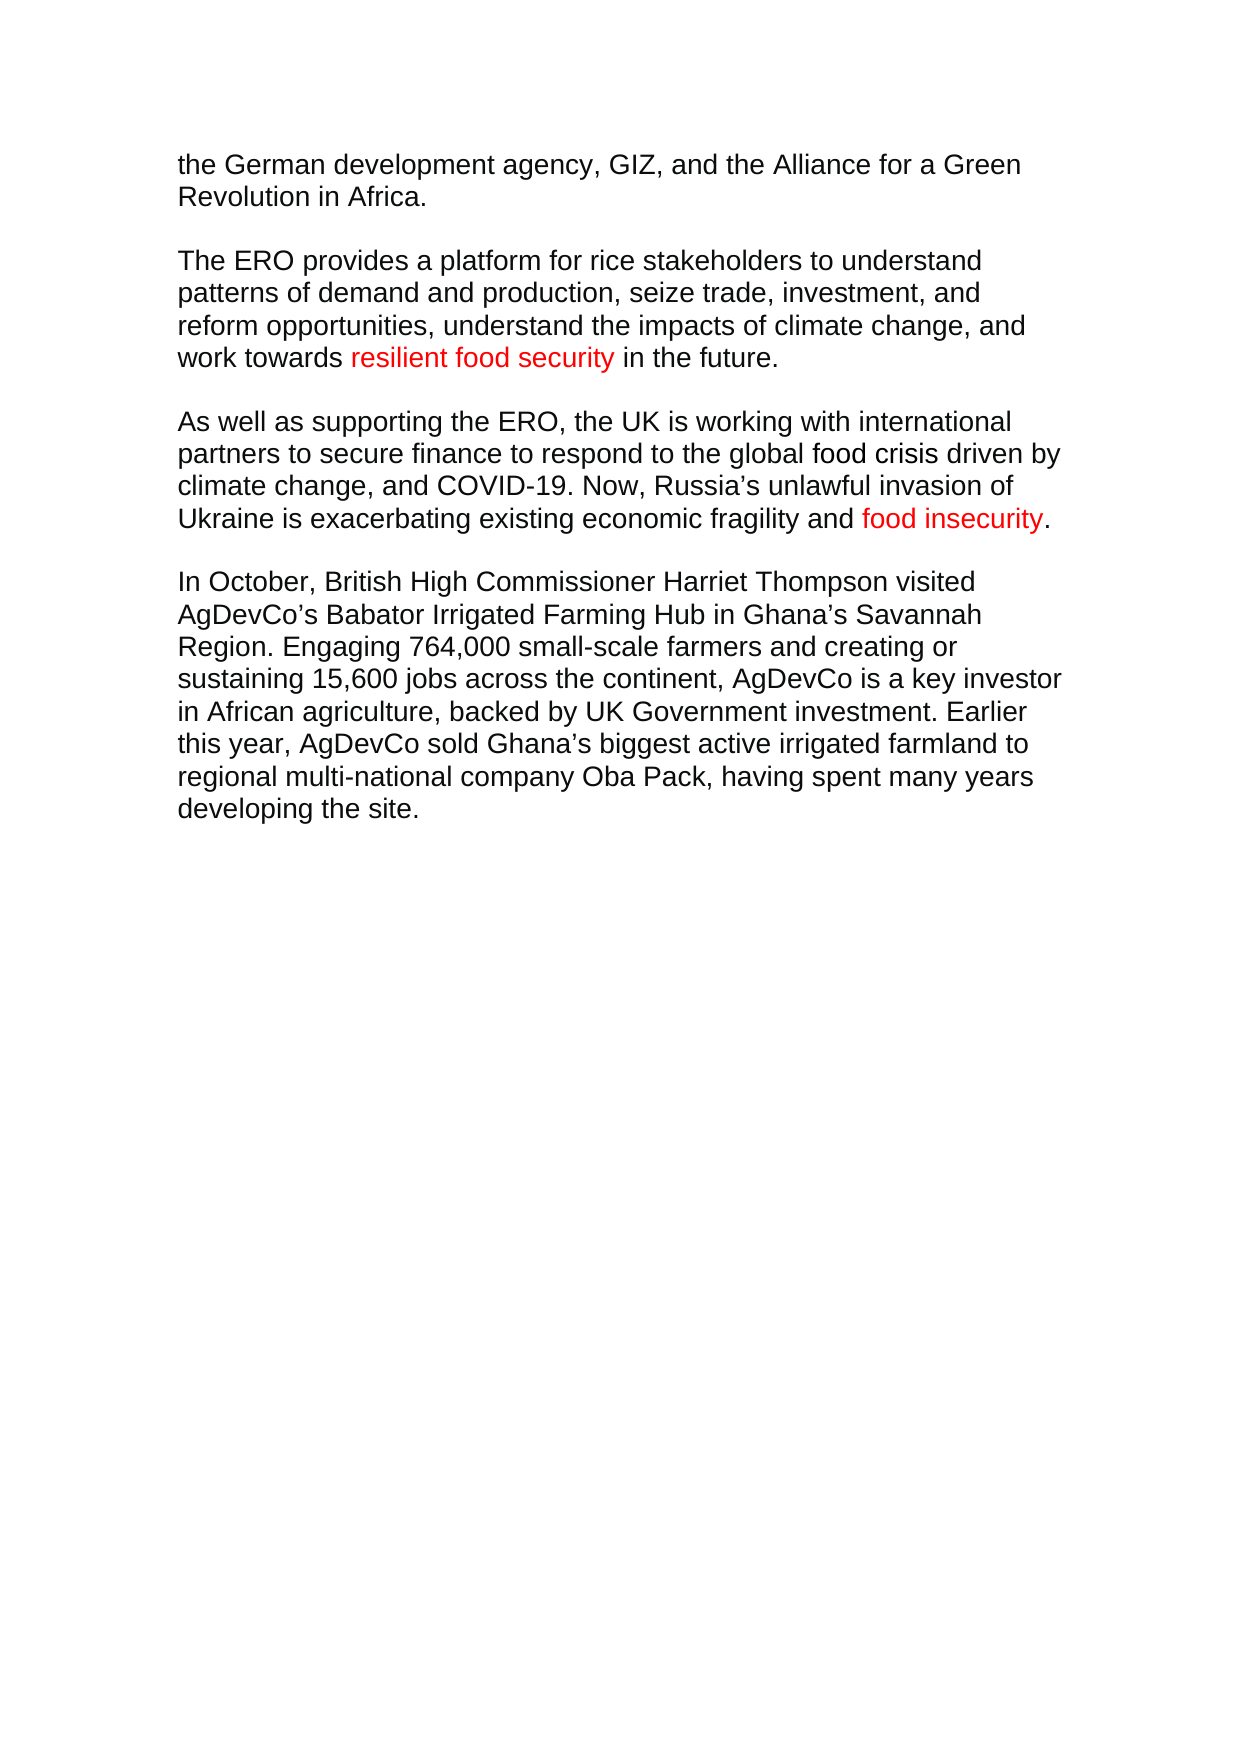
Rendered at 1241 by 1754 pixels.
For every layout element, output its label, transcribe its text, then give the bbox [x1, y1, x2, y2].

text In October, British High Commissioner Harriet Thompson visited AgDevCo’s Babator Irrigated Farming Hub in Ghana’s Savannah Region. Engaging 764,000 small-scale farmers and creating or sustaining 15,600 jobs across the continent, AgDevCo is a key investor in African agriculture, backed by UK Government investment. Earlier this year, AgDevCo sold Ghana’s biggest active irrigated farmland to regional multi-national company Oba Pack, having spent many years developing the site. [177, 565, 1063, 824]
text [177, 148, 1063, 212]
text As well as supporting the ERO, the UK is working with international partners to secure finance to respond to the global food crisis driven by climate change, and COVID-19. Now, Russia’s unlawful invasion of Ukraine is exacerbating existing economic fragility and food insecurity. [177, 404, 1063, 534]
text The ERO provides a platform for rice stakeholders to understand patterns of demand and production, seize trade, investment, and reform opportunities, understand the impacts of climate change, and work towards resilient food security in the future. [177, 244, 1063, 373]
